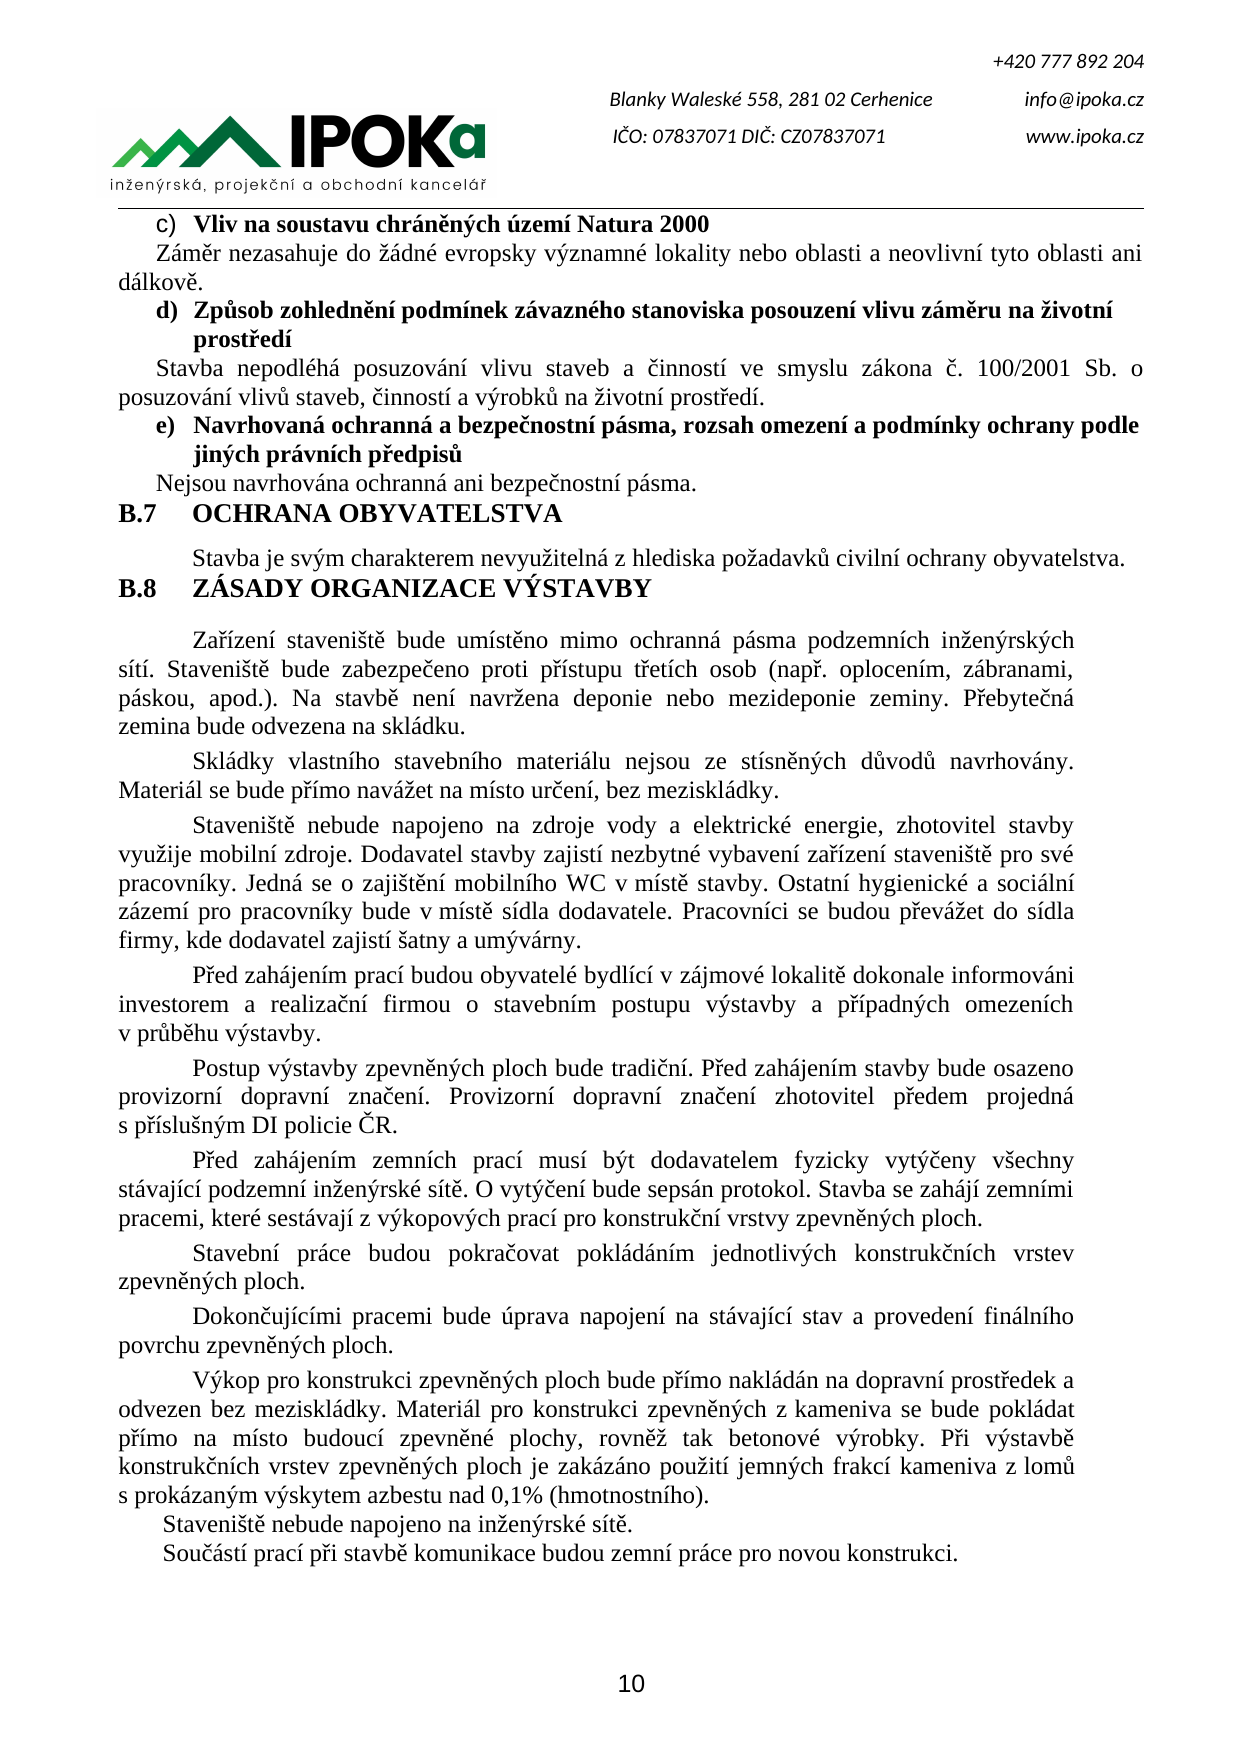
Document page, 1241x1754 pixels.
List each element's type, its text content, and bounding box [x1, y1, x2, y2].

text Stavební práce budou pokračovat pokládáním jednotlivých konstrukčních vrstev zpevněných ploch. [118, 1238, 1075, 1295]
text Skládky vlastního stavebního materiálu nejsou ze stísněných důvodů navrhovány. Materiál se bude přímo navážet na místo určení, bez meziskládky. [118, 746, 1075, 804]
text Dokončujícími pracemi bude úprava napojení na stávající stav a provedení finálního povrchu zpevněných ploch. [118, 1301, 1075, 1359]
text Nejsou navrhována ochranná ani bezpečnostní pásma. [118, 468, 1144, 497]
list Vliv na soustavu chráněných území Natura 2000 [156, 209, 1144, 238]
text Zařízení staveniště bude umístěno mimo ochranná pásma podzemních inženýrských sítí. Staveniště bude zabezpečeno proti přístupu třetích osob (např. oplocením, zábranami, páskou, apod.). Na stavbě není navržena deponie nebo mezideponie zeminy. Přebytečná zemina bude odvezena na skládku. [118, 625, 1075, 740]
list Navrhovaná ochranná a bezpečnostní pásma, rozsah omezení a podmínky ochrany podle jiných právních předpisů [156, 411, 1144, 468]
text Před zahájením zemních prací musí být dodavatelem fyzicky vytýčeny všechny stávající podzemní inženýrské sítě. O vytýčení bude sepsán protokol. Stavba se zahájí zemními pracemi, které sestávají z výkopových prací pro konstrukční vrstvy zpevněných ploch. [118, 1145, 1075, 1231]
list Způsob zohlednění podmínek závazného stanoviska posouzení vlivu záměru na životní prostředí [156, 296, 1144, 353]
text Staveniště nebude napojeno na inženýrské sítě. [118, 1509, 1093, 1538]
text Výkop pro konstrukci zpevněných ploch bude přímo nakládán na dopravní prostředek a odvezen bez meziskládky. Materiál pro konstrukci zpevněných z kameniva se bude pokládat přímo na místo budoucí zpevněné plochy, rovněž tak betonové výrobky. Při výstavbě konstrukčních vrstev zpevněných ploch je zakázáno použití jemných frakcí kameniva z lomů s prokázaným výskytem azbestu nad 0,1% (hmotnostního). [118, 1365, 1075, 1509]
subtitle OCHRANA OBYVATELSTVA [118, 497, 1144, 528]
text Postup výstavby zpevněných ploch bude tradiční. Před zahájením stavby bude osazeno provizorní dopravní značení. Provizorní dopravní značení zhotovitel předem projedná s příslušným DI policie ČR. [118, 1053, 1075, 1139]
text Stavba je svým charakterem nevyužitelná z hlediska požadavků civilní ochrany obyvatelstva. [118, 543, 1144, 572]
text Před zahájením prací budou obyvatelé bydlící v zájmové lokalitě dokonale informováni investorem a realizační firmou o stavebním postupu výstavby a případných omezeních v průběhu výstavby. [118, 960, 1075, 1046]
text Staveniště nebude napojeno na zdroje vody a elektrické energie, zhotovitel stavby využije mobilní zdroje. Dodavatel stavby zajistí nezbytné vybavení zařízení staveniště pro své pracovníky. Jedná se o zajištění mobilního WC v místě stavby. Ostatní hygienické a sociální zázemí pro pracovníky bude v místě sídla dodavatele. Pracovníci se budou převážet do sídla firmy, kde dodavatel zajistí šatny a umývárny. [118, 810, 1075, 954]
picture [96, 108, 497, 198]
text Záměr nezasahuje do žádné evropsky významné lokality nebo oblasti a neovlivní tyto oblasti ani dálkově. [118, 238, 1144, 296]
subtitle ZÁSADY ORGANIZACE VÝSTAVBY [118, 572, 1144, 603]
text Stavba nepodléhá posuzování vlivu staveb a činností ve smyslu zákona č. 100/2001 Sb. o posuzování vlivů staveb, činností a výrobků na životní prostředí. [118, 353, 1144, 411]
text Součástí prací při stavbě komunikace budou zemní práce pro novou konstrukci. [118, 1538, 1093, 1566]
